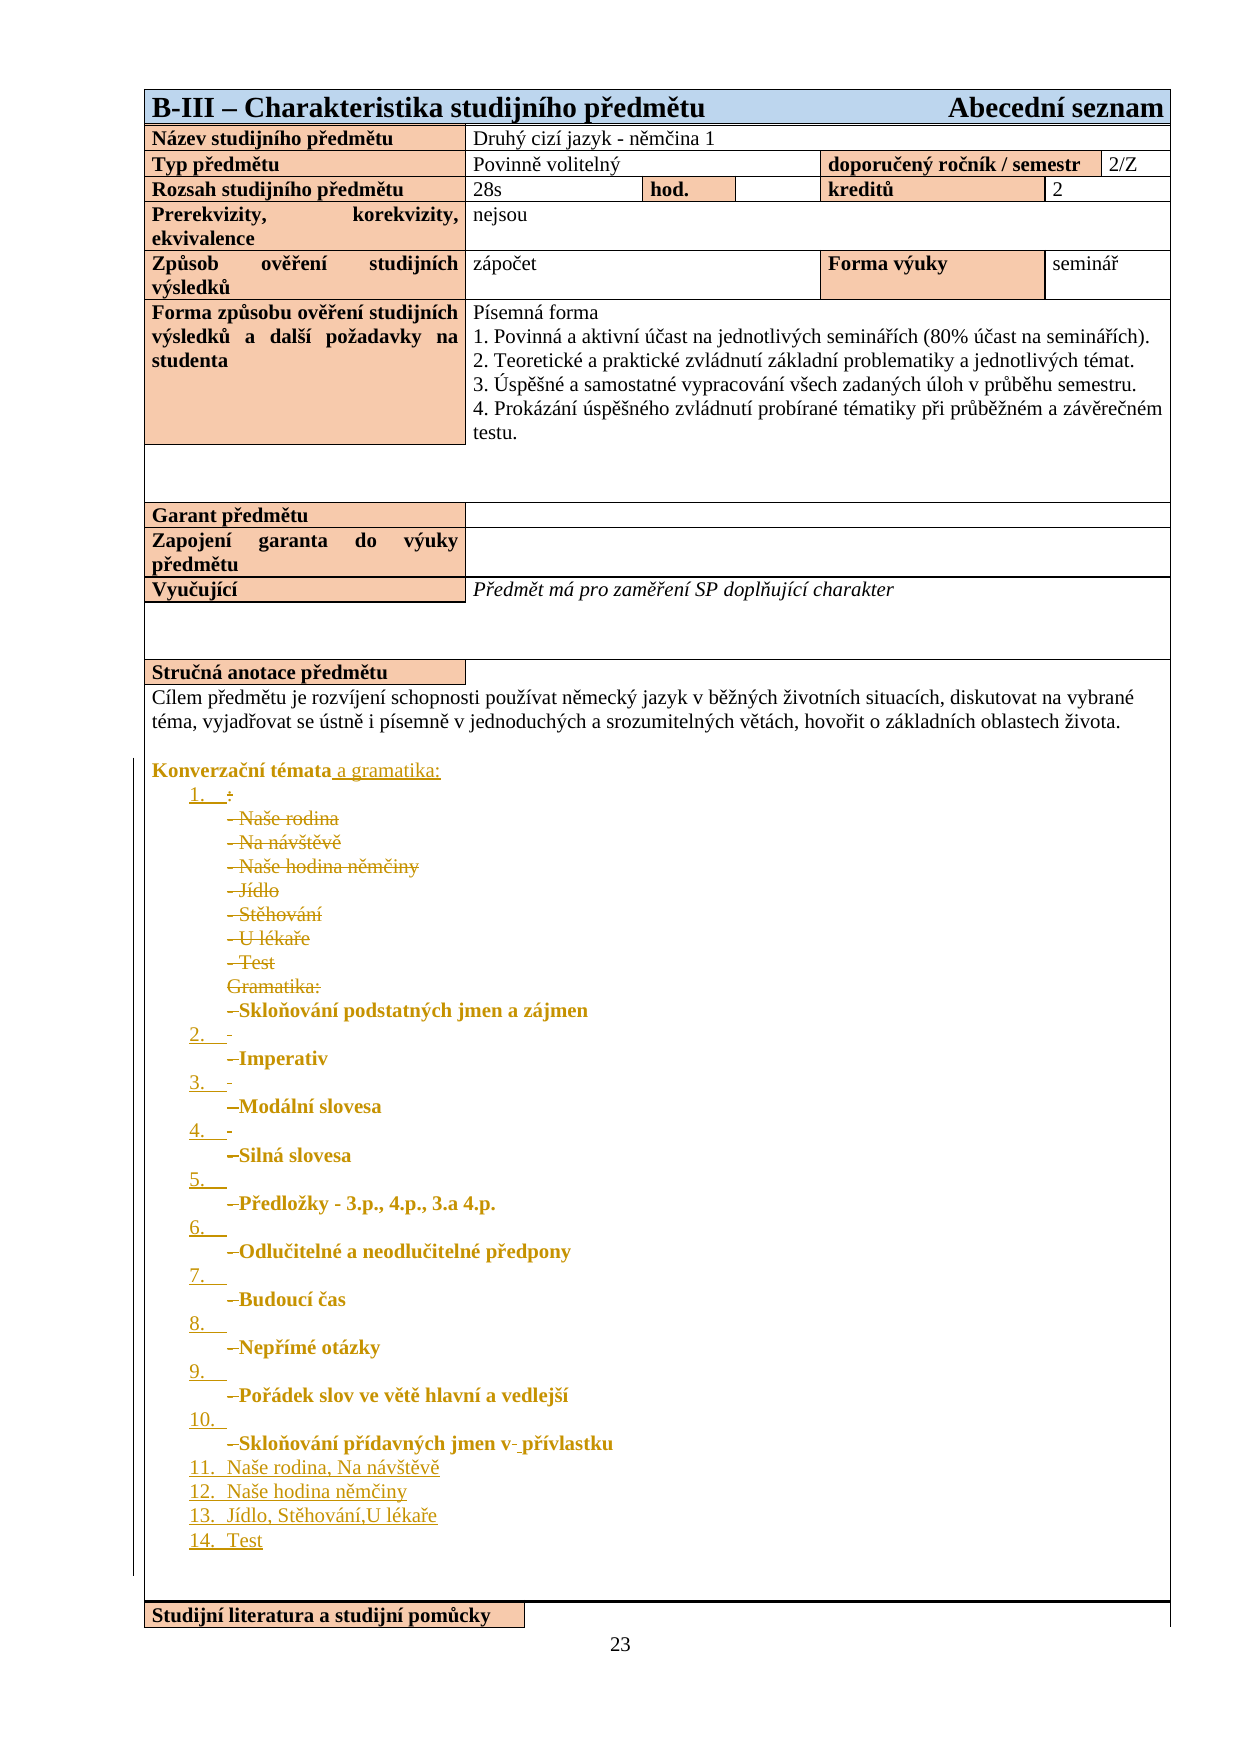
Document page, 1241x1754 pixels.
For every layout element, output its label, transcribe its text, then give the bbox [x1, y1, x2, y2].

table_cell nejsou [466, 202, 1170, 250]
table_cell Prerekvizity, korekvizity, ekvivalence [145, 202, 465, 250]
table_cell Předmět má pro zaměření SP doplňující charakter [466, 578, 1170, 601]
table_cell Název studijního předmětu [145, 126, 465, 150]
table_cell [145, 444, 1170, 502]
table_cell Písemná forma 1. Povinná a aktivní účast na jednotlivých seminářích (80% účast na seminářích). 2. Teoretické a praktické zvládnutí základní problematiky a jednotlivých témat. 3. Úspěšné a samostatné vypracování všech zadaných úloh v průběhu semestru. 4. Prokázání úspěšného zvládnutí probírané tématiky při průběžném a závěrečném testu. [466, 300, 1170, 444]
table_cell kreditů [821, 177, 1044, 201]
table_cell [736, 177, 820, 201]
table_cell Rozsah studijního předmětu [145, 177, 465, 201]
table_cell Forma výuky [821, 251, 1044, 299]
table_cell [525, 1603, 1170, 1627]
table_cell [145, 601, 1170, 659]
table_cell Vyučující [145, 578, 465, 601]
table_cell 2/Z [1102, 151, 1170, 176]
table_cell 2 [1046, 177, 1170, 201]
table_cell Forma způsobu ověření studijních výsledků a další požadavky na studenta [145, 300, 465, 444]
table_cell Typ předmětu [145, 151, 465, 176]
table_cell [466, 503, 1170, 527]
table_cell Povinně volitelný [466, 151, 820, 176]
table_cell seminář [1046, 251, 1170, 299]
table_cell Druhý cizí jazyk - němčina 1 [466, 126, 1170, 150]
table_cell Garant předmětu [145, 503, 465, 527]
table_cell Studijní literatura a studijní pomůcky [145, 1603, 524, 1627]
table_cell Stručná anotace předmětu [145, 660, 465, 684]
table_cell doporučený ročník / semestr [821, 151, 1101, 176]
table_header B-III – Charakteristika studijního předmětu [145, 90, 1170, 123]
table_cell hod. [643, 177, 735, 201]
table_cell Cílem předmětu je rozvíjení schopnosti používat německý jazyk v běžných životních situacích, diskutovat na vybrané téma, vyjadřovat se ústně i písemně v jednoduchých a srozumitelných větách, hovořit o základních oblastech života. Konverzační témata Skloňování podstatných jmen a zájmen Imperativ Modální slovesa Silná slovesa Předložky - 3.p., 4.p., 3.a 4.p. Odlučitelné a neodlučitelné předpony Budoucí čas Nepřímé otázky Pořádek slov ve větě hlavní a vedlejší Skloňování přídavných jmen vpřívlastku [145, 684, 1170, 1600]
table_cell [466, 660, 1170, 684]
table_cell zápočet [466, 251, 820, 299]
table_cell 28s [466, 177, 642, 201]
table_cell Zapojení garanta do výuky předmětu [145, 528, 465, 576]
table_cell Způsob ověření studijních výsledků [145, 251, 465, 299]
table_cell [466, 528, 1170, 576]
